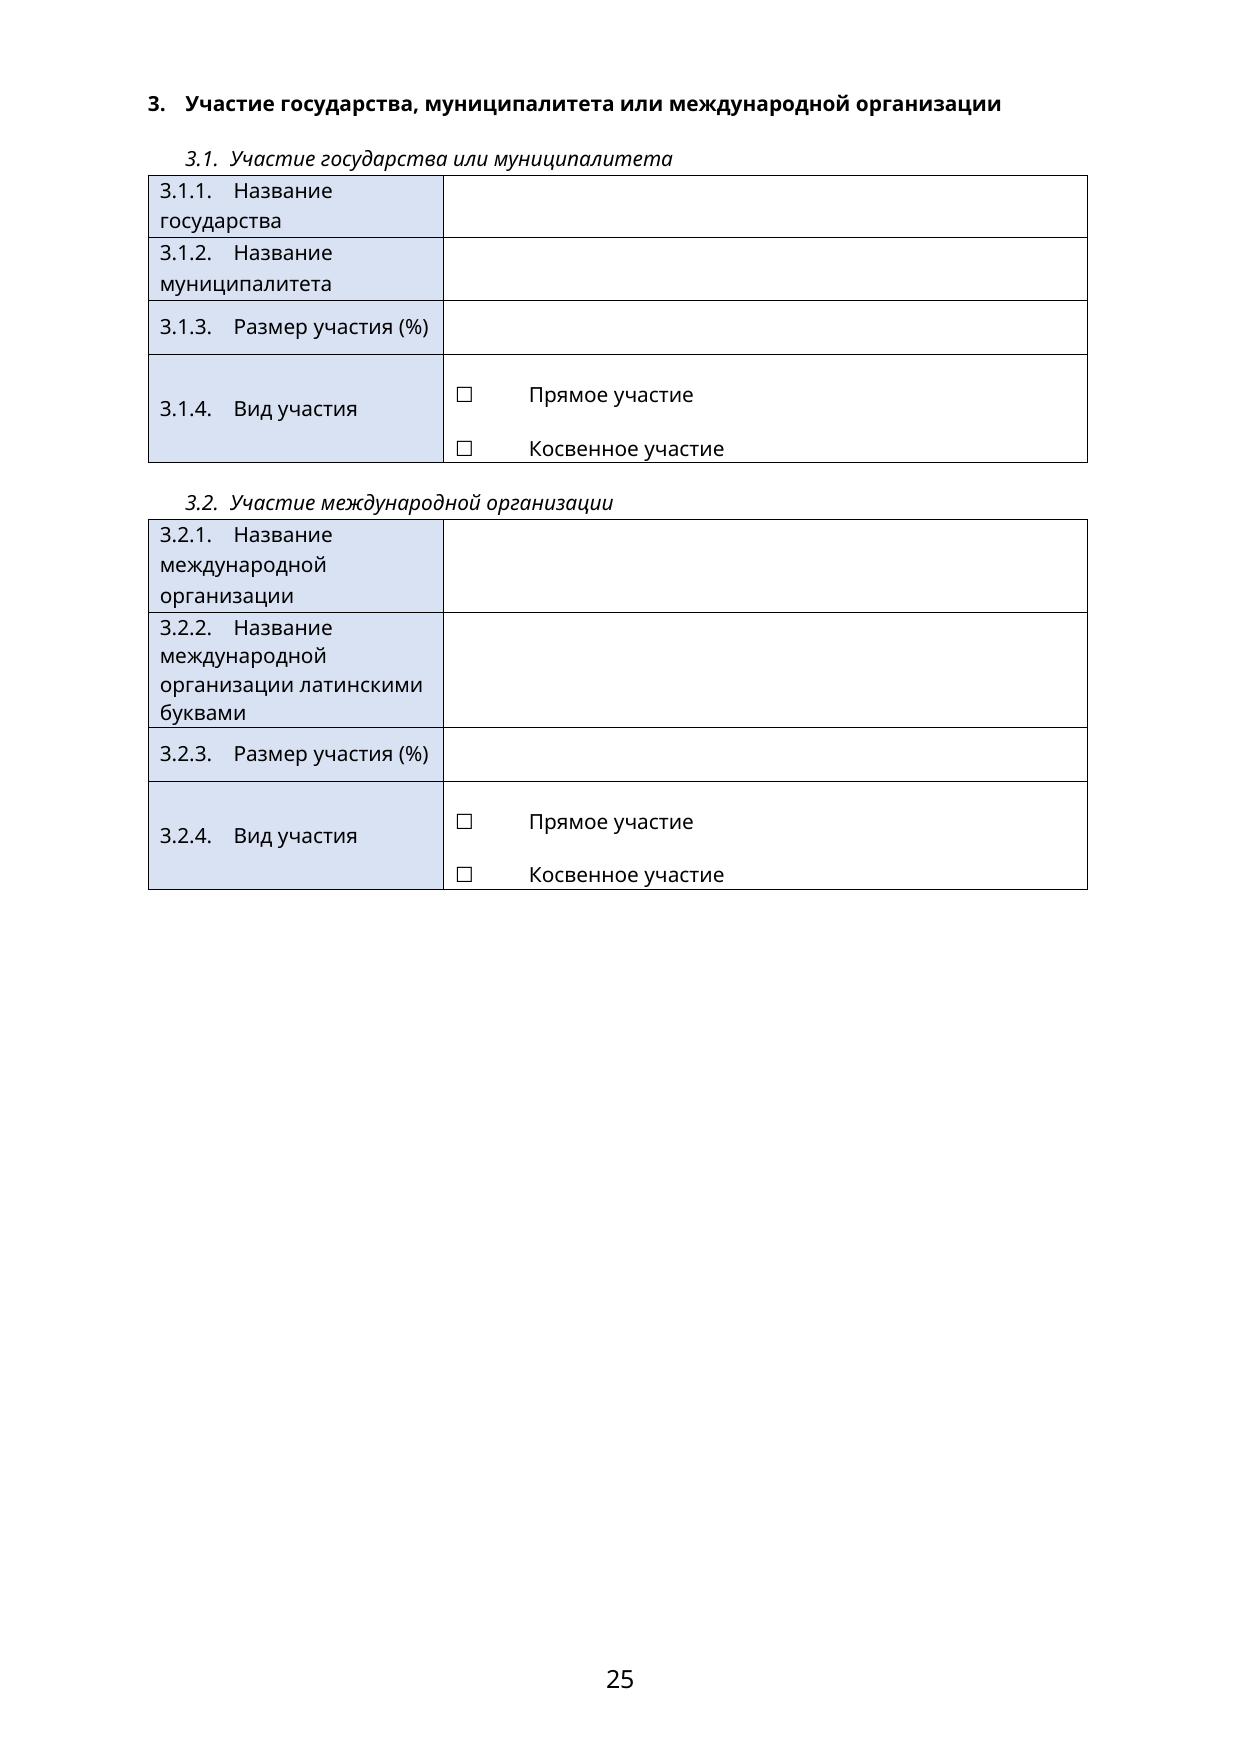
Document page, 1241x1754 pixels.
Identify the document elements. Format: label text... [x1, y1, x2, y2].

list Участие государства, муниципалитета или международной организации [148, 89, 1092, 117]
table_cell Название муниципалитета [149, 238, 443, 300]
table_cell Размер участия (%) [149, 301, 443, 354]
list Участие международной организации [185, 488, 1092, 517]
table_cell [444, 613, 1087, 727]
table_cell Вид участия [149, 782, 443, 889]
table_cell [444, 728, 1087, 781]
table_cell Название международной организации латинскими буквами [149, 613, 443, 727]
table_cell Размер участия (%) [149, 728, 443, 781]
table_header [444, 520, 1087, 612]
table_cell Вид участия [149, 355, 443, 462]
table_header Название международной организации [149, 520, 443, 612]
table_header Название государства [149, 176, 443, 237]
table_header [444, 176, 1087, 237]
table_cell [444, 301, 1087, 354]
table_cell Прямое участие Косвенное участие [444, 355, 1087, 462]
table_cell Прямое участие Косвенное участие [444, 782, 1087, 889]
list Участие государства или муниципалитета [185, 144, 1092, 173]
table_cell [444, 238, 1087, 300]
